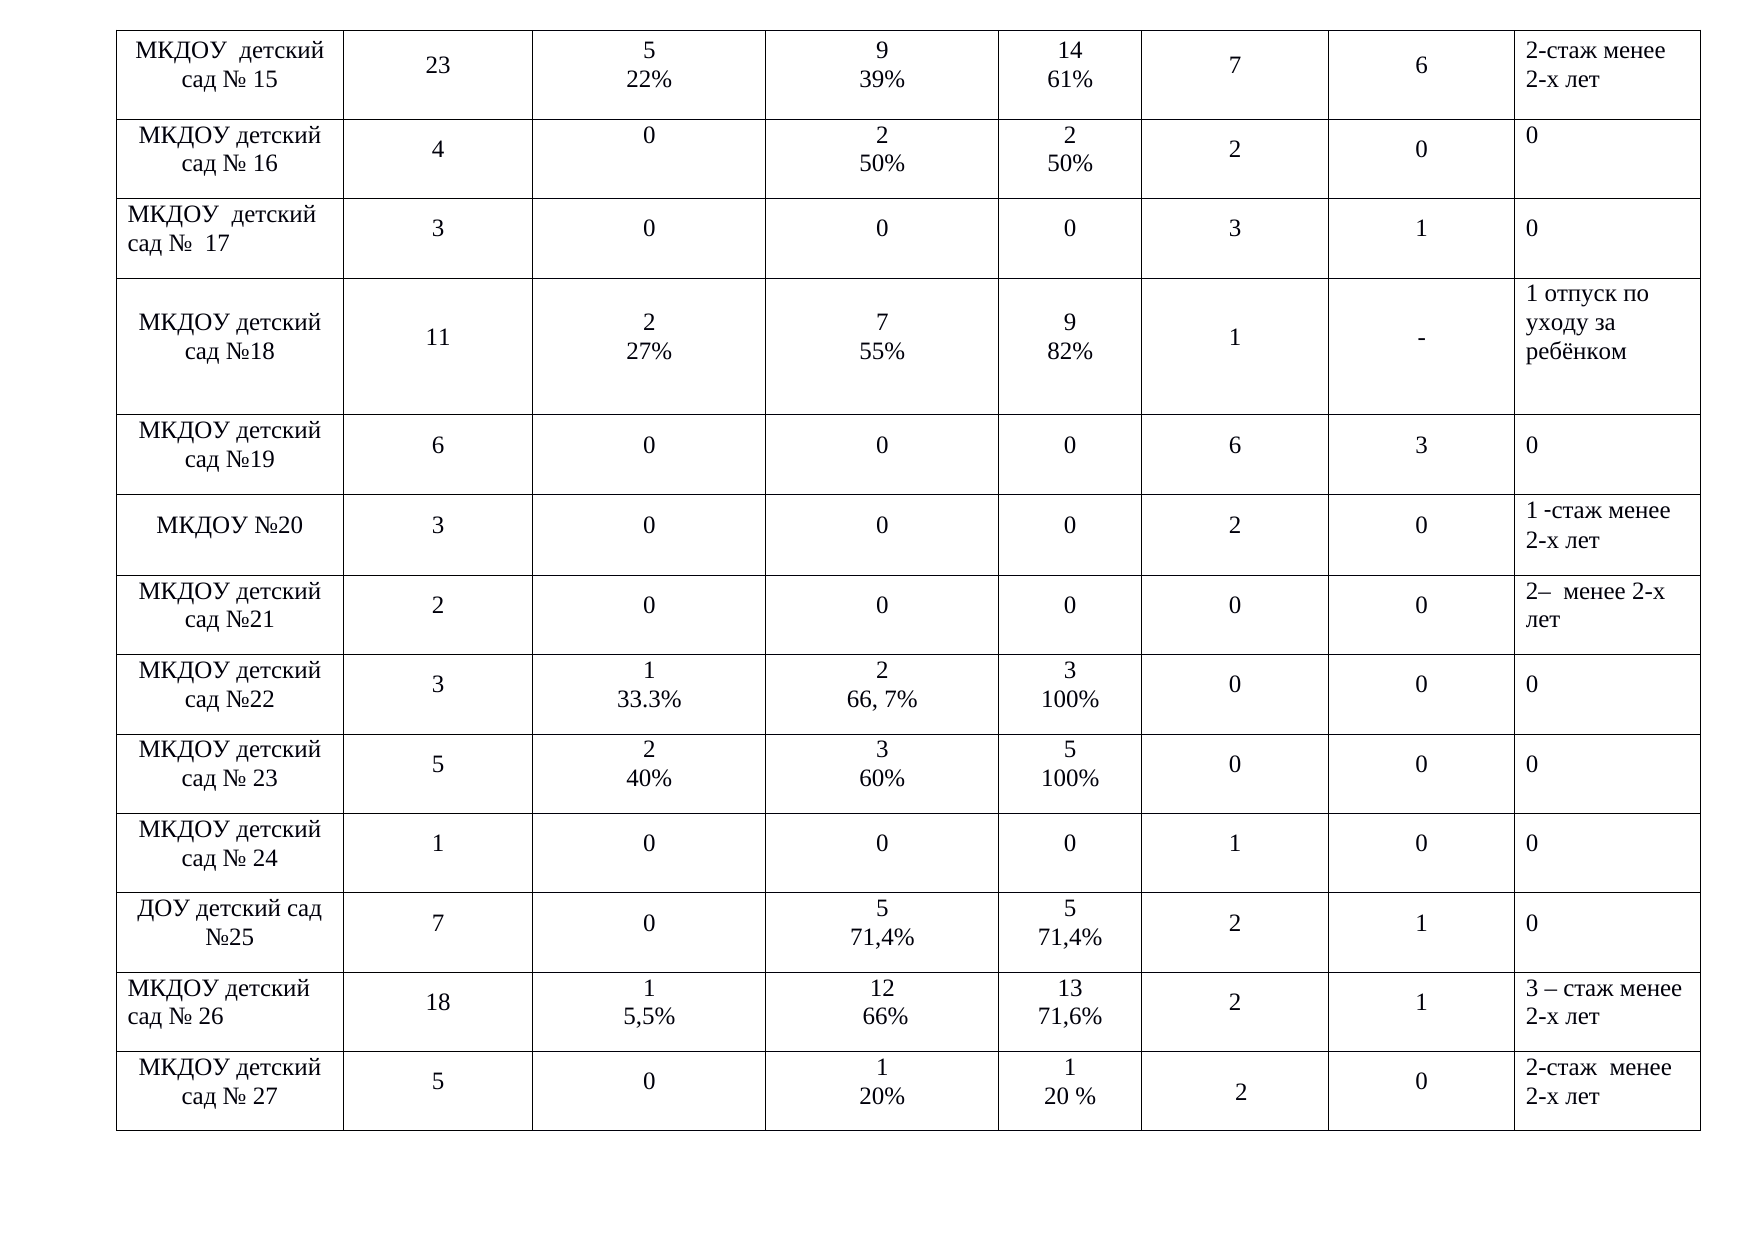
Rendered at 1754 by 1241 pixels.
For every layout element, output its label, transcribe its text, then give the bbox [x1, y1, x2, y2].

table_cell 5 71,4% [999, 893, 1141, 972]
table_cell 1 [1142, 814, 1328, 892]
table_cell МКДОУ детский сад № 15 [117, 31, 343, 119]
table_cell 3 60% [766, 735, 998, 813]
table_cell 2 [344, 576, 532, 654]
table_cell 3 [344, 199, 532, 277]
table_cell 2 50% [766, 120, 998, 198]
table_cell МКДОУ детский сад №19 [117, 415, 343, 494]
table_cell 0 [766, 415, 998, 494]
table_cell 0 [1329, 655, 1514, 733]
table_cell 0 [1329, 495, 1514, 575]
table_cell 0 [1515, 814, 1700, 892]
table_cell 0 [999, 495, 1141, 575]
table_cell МКДОУ детский сад № 16 [117, 120, 343, 198]
table_cell 0 [1515, 893, 1700, 972]
table_cell МКДОУ детский сад № 26 [117, 973, 343, 1051]
table_cell МКДОУ детский сад № 24 [117, 814, 343, 892]
table_cell 11 [344, 279, 532, 414]
table_cell 2 27% [533, 279, 765, 414]
table_cell 0 [533, 495, 765, 575]
table_cell МКДОУ детский сад №18 [117, 279, 343, 414]
table_cell 1 [1142, 279, 1328, 414]
table_cell 3 [1142, 199, 1328, 277]
table_cell 0 [1329, 1052, 1514, 1130]
table_cell ДОУ детский сад №25 [117, 893, 343, 972]
table_cell 0 [533, 415, 765, 494]
table_cell 0 [1142, 655, 1328, 733]
table_cell 0 [533, 199, 765, 277]
table_cell 0 [766, 576, 998, 654]
table_cell 4 [344, 120, 532, 198]
table_cell 2 [1142, 893, 1328, 972]
table_cell 3 [344, 655, 532, 733]
table_cell МКДОУ детский сад № 23 [117, 735, 343, 813]
table_cell 0 [533, 120, 765, 198]
table_cell 2– менее 2-х лет [1515, 576, 1700, 654]
table_cell 13 71,6% [999, 973, 1141, 1051]
table_cell 18 [344, 973, 532, 1051]
table_cell 6 [344, 415, 532, 494]
table_cell 6 [1329, 31, 1514, 119]
table_cell 3 [344, 495, 532, 575]
table_cell 1 [344, 814, 532, 892]
table_cell 1 [1329, 893, 1514, 972]
table_cell 5 [344, 735, 532, 813]
table_cell 1 20 % [999, 1052, 1141, 1130]
table_cell МКДОУ детский сад № 27 [117, 1052, 343, 1130]
table_cell 5 [344, 1052, 532, 1130]
table_cell 2 [1142, 973, 1328, 1051]
table_cell 5 71,4% [766, 893, 998, 972]
table_cell 2 40% [533, 735, 765, 813]
table_cell 0 [766, 495, 998, 575]
table_cell 1 отпуск по уходу за ребёнком [1515, 279, 1700, 414]
table_cell 1 -стаж менее 2-х лет [1515, 495, 1700, 575]
table_cell 23 [344, 31, 532, 119]
table_cell 0 [999, 576, 1141, 654]
table_cell 0 [1515, 735, 1700, 813]
table_cell 0 [766, 814, 998, 892]
table_cell [1142, 1052, 1328, 1130]
table_cell 5 100% [999, 735, 1141, 813]
table_cell 2-стаж менее 2-х лет [1515, 1052, 1700, 1130]
table_cell 9 39% [766, 31, 998, 119]
table_cell - [1329, 279, 1514, 414]
table_cell 12 66% [766, 973, 998, 1051]
table_cell 2-стаж менее 2-х лет [1515, 31, 1700, 119]
table_cell 3 – стаж менее 2-х лет [1515, 973, 1700, 1051]
table_cell 1 20% [766, 1052, 998, 1130]
table_cell 2 50% [999, 120, 1141, 198]
table_cell 0 [766, 199, 998, 277]
table_cell 0 [533, 1052, 765, 1130]
table_cell МКДОУ детский сад №21 [117, 576, 343, 654]
table_cell 0 [1515, 655, 1700, 733]
table_cell 1 33.3% [533, 655, 765, 733]
table_cell 0 [533, 814, 765, 892]
table_cell МКДОУ детский сад №22 [117, 655, 343, 733]
table_cell 0 [1142, 576, 1328, 654]
table_cell 7 [344, 893, 532, 972]
table_cell 0 [1329, 814, 1514, 892]
table_cell 0 [999, 415, 1141, 494]
table_cell 0 [1329, 120, 1514, 198]
table_cell 0 [1329, 735, 1514, 813]
table_cell 0 [533, 576, 765, 654]
table_cell МКДОУ детский сад № 17 [117, 199, 343, 277]
table_cell 9 82% [999, 279, 1141, 414]
table_cell 1 5,5% [533, 973, 765, 1051]
table_cell 0 [533, 893, 765, 972]
table_cell МКДОУ №20 [117, 495, 343, 575]
table_cell 5 22% [533, 31, 765, 119]
table_cell 0 [1515, 199, 1700, 277]
table_cell 6 [1142, 415, 1328, 494]
table_cell 2 [1142, 120, 1328, 198]
table_cell 0 [1142, 735, 1328, 813]
table_cell 0 [1515, 120, 1700, 198]
table_cell 7 55% [766, 279, 998, 414]
table_cell 0 [1515, 415, 1700, 494]
table_cell 2 66, 7% [766, 655, 998, 733]
table_cell 0 [1329, 576, 1514, 654]
table_cell 7 [1142, 31, 1328, 119]
table_cell 3 [1329, 415, 1514, 494]
table_cell 0 [999, 199, 1141, 277]
table_cell 14 61% [999, 31, 1141, 119]
table_cell 1 [1329, 973, 1514, 1051]
table_cell 0 [999, 814, 1141, 892]
table_cell 1 [1329, 199, 1514, 277]
table_cell 2 [1142, 495, 1328, 575]
table_cell 3 100% [999, 655, 1141, 733]
